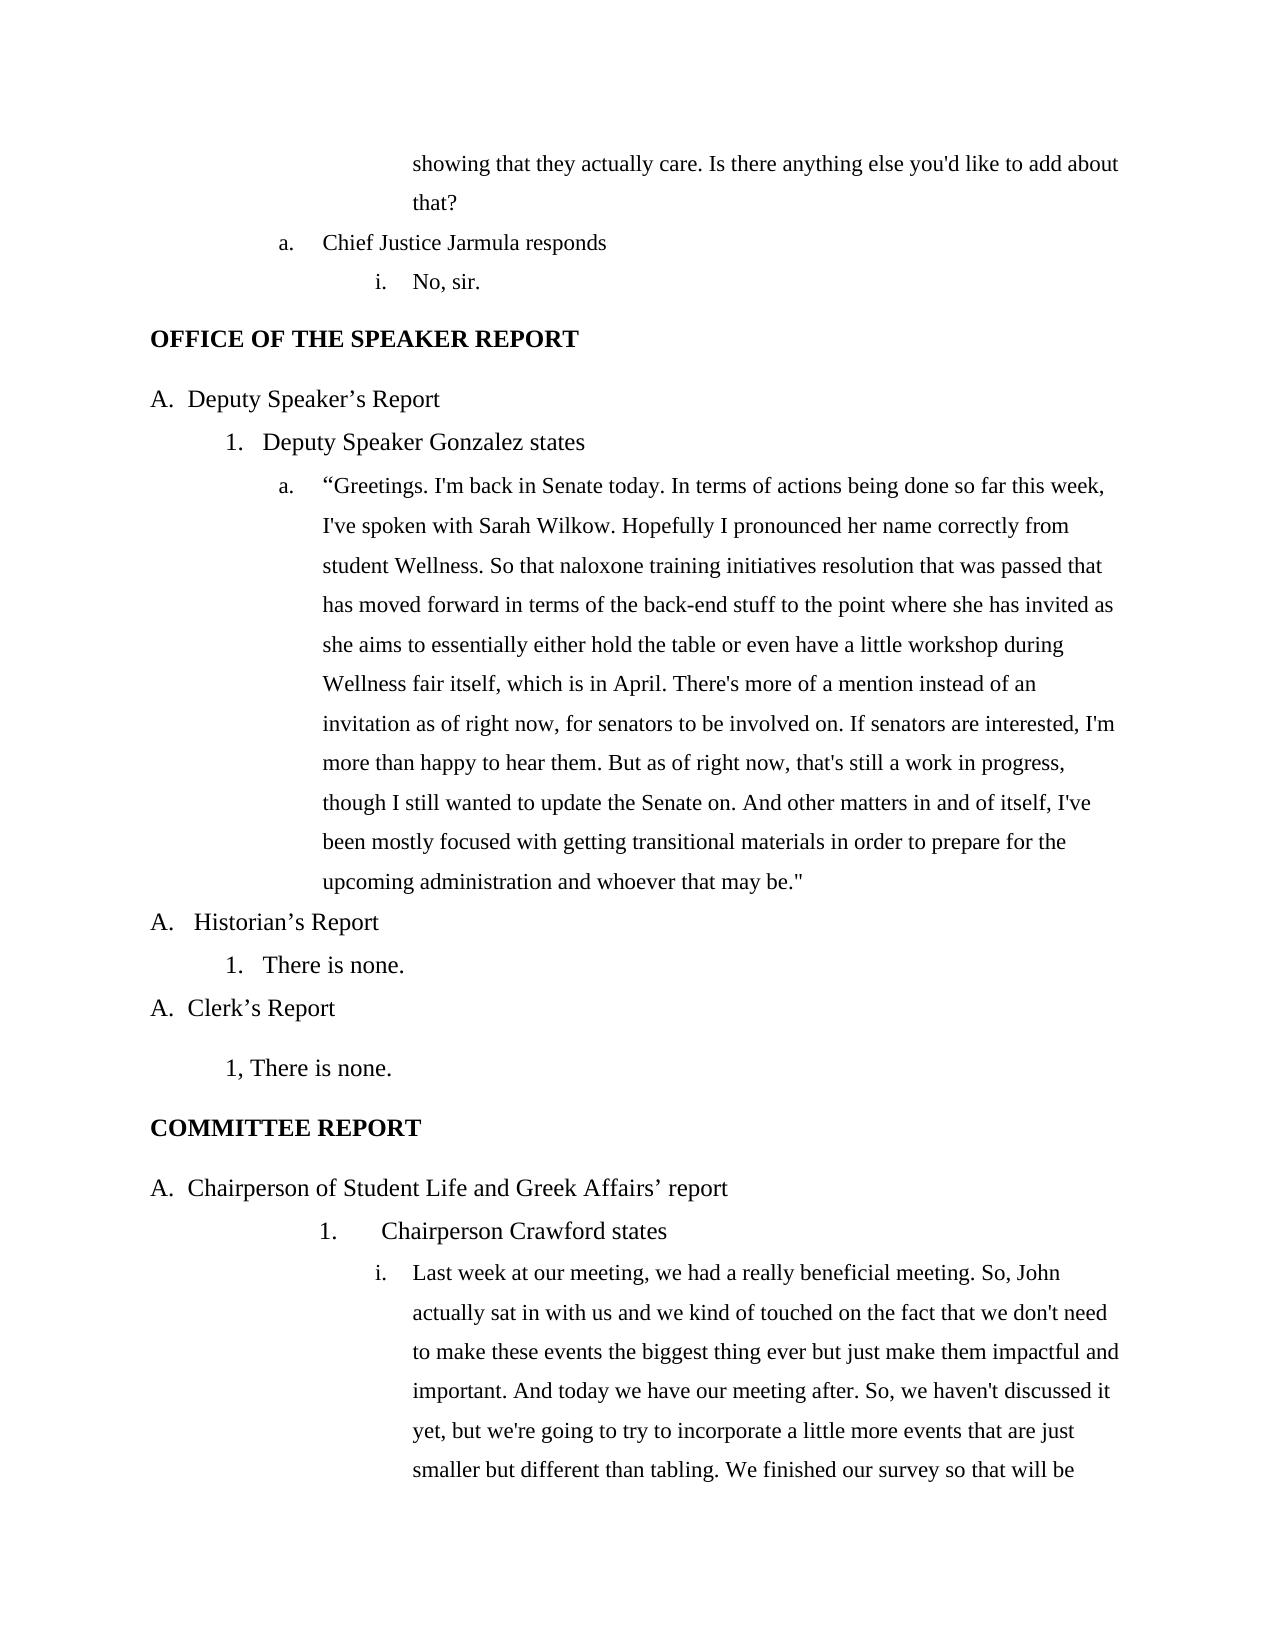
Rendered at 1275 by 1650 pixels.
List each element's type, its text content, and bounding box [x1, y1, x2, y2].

list No, sir. [375, 268, 1125, 295]
text 1, There is none. [225, 1053, 1125, 1082]
list Chairperson Crawford states [319, 1216, 1125, 1245]
list Chairperson of Student Life and Greek Affairs’ report [150, 1173, 1125, 1202]
text COMMITTEE REPORT [150, 1113, 1125, 1142]
list There is none. [225, 950, 1125, 979]
list Deputy Speaker Gonzalez states [225, 427, 1125, 456]
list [375, 1259, 1125, 1483]
list “Greetings. I'm back in Senate today. In terms of actions being done so far this week, I've spoken with Sarah Wilkow. Hopefully I pronounced her name correctly from student Wellness. So that naloxone training initiatives resolution that was passed that has moved forward in terms of the back-end stuff to the point where she has invited as she aims to essentially either hold the table or even have a little workshop during Wellness fair itself, which is in April. There's more of a mention instead of an invitation as of right now, for senators to be involved on. If senators are interested, I'm more than happy to hear them. But as of right now, that's still a work in progress, though I still wanted to update the Senate on. And other matters in and of itself, I've been mostly focused with getting transitional materials in order to prepare for the upcoming administration and whoever that may be." [300, 471, 1125, 894]
list Historian’s Report [150, 907, 1125, 936]
list Clerk’s Report [150, 993, 1125, 1022]
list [375, 150, 1125, 216]
text OFFICE OF THE SPEAKER REPORT [150, 324, 1125, 353]
list Chief Justice Jarmula responds [300, 229, 1125, 255]
list Deputy Speaker’s Report [150, 384, 1125, 413]
